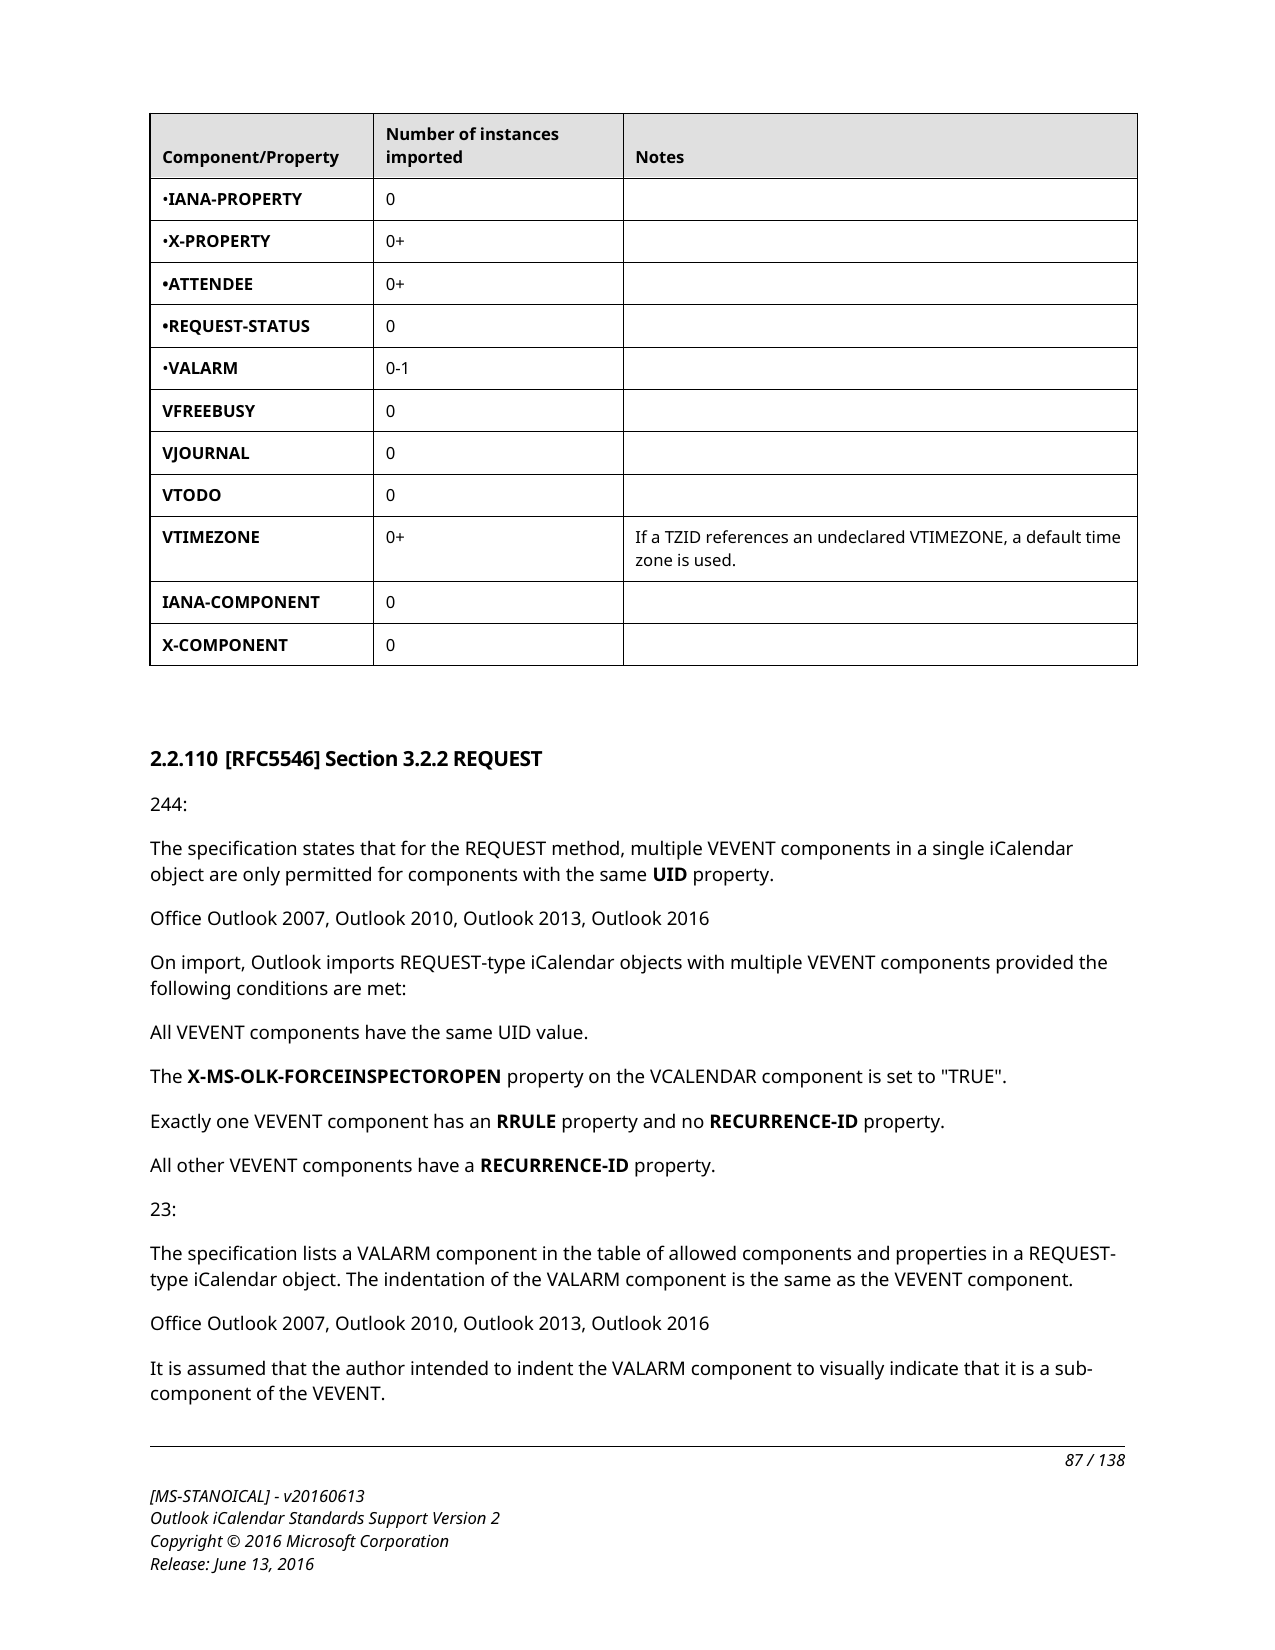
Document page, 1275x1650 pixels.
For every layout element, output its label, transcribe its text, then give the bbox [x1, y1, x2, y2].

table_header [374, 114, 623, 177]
text The specification states that for the REQUEST method, multiple VEVENT components in a single iCalendar object are only permitted for components with the same UID property. [150, 836, 1125, 887]
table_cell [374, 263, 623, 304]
text Office Outlook 2007, Outlook 2010, Outlook 2013, Outlook 2016 [150, 905, 1125, 931]
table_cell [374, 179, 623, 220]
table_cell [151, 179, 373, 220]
text The X-MS-OLK-FORCEINSPECTOROPEN property on the VCALENDAR component is set to "TRUE". [150, 1064, 1125, 1089]
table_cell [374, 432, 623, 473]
text C0023: [150, 1196, 1125, 1222]
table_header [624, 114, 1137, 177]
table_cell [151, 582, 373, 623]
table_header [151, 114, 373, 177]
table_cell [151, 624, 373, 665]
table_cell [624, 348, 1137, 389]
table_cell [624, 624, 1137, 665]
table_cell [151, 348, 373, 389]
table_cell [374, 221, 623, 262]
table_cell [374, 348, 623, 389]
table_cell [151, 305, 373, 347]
text All VEVENT components have the same UID value. [150, 1019, 1125, 1045]
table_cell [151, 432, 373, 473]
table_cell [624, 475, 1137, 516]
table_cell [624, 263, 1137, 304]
text Exactly one VEVENT component has an RRULE property and no RECURRENCE-ID property. [150, 1108, 1125, 1133]
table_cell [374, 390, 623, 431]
text It is assumed that the author intended to indent the VALARM component to visually indicate that it is a sub-component of the VEVENT. [150, 1355, 1125, 1406]
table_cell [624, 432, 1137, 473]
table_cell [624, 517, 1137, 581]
text Office Outlook 2007, Outlook 2010, Outlook 2013, Outlook 2016 [150, 1311, 1125, 1336]
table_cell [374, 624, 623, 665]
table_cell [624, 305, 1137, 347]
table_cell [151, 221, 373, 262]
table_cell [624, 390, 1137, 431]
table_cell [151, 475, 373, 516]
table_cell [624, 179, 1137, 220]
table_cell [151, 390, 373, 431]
subtitle [RFC5546] Section 3.2.2 REQUEST [150, 744, 1125, 772]
text All other VEVENT components have a RECURRENCE-ID property. [150, 1152, 1125, 1178]
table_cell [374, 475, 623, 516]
text The specification lists a VALARM component in the table of allowed components and properties in a REQUEST-type iCalendar object. The indentation of the VALARM component is the same as the VEVENT component. [150, 1241, 1125, 1292]
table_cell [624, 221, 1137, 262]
text On import, Outlook imports REQUEST-type iCalendar objects with multiple VEVENT components provided the following conditions are met: [150, 949, 1125, 1001]
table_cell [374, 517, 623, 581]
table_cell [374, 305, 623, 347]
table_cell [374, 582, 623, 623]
text V0244: [150, 791, 1125, 817]
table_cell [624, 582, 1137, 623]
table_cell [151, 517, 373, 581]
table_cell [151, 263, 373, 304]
